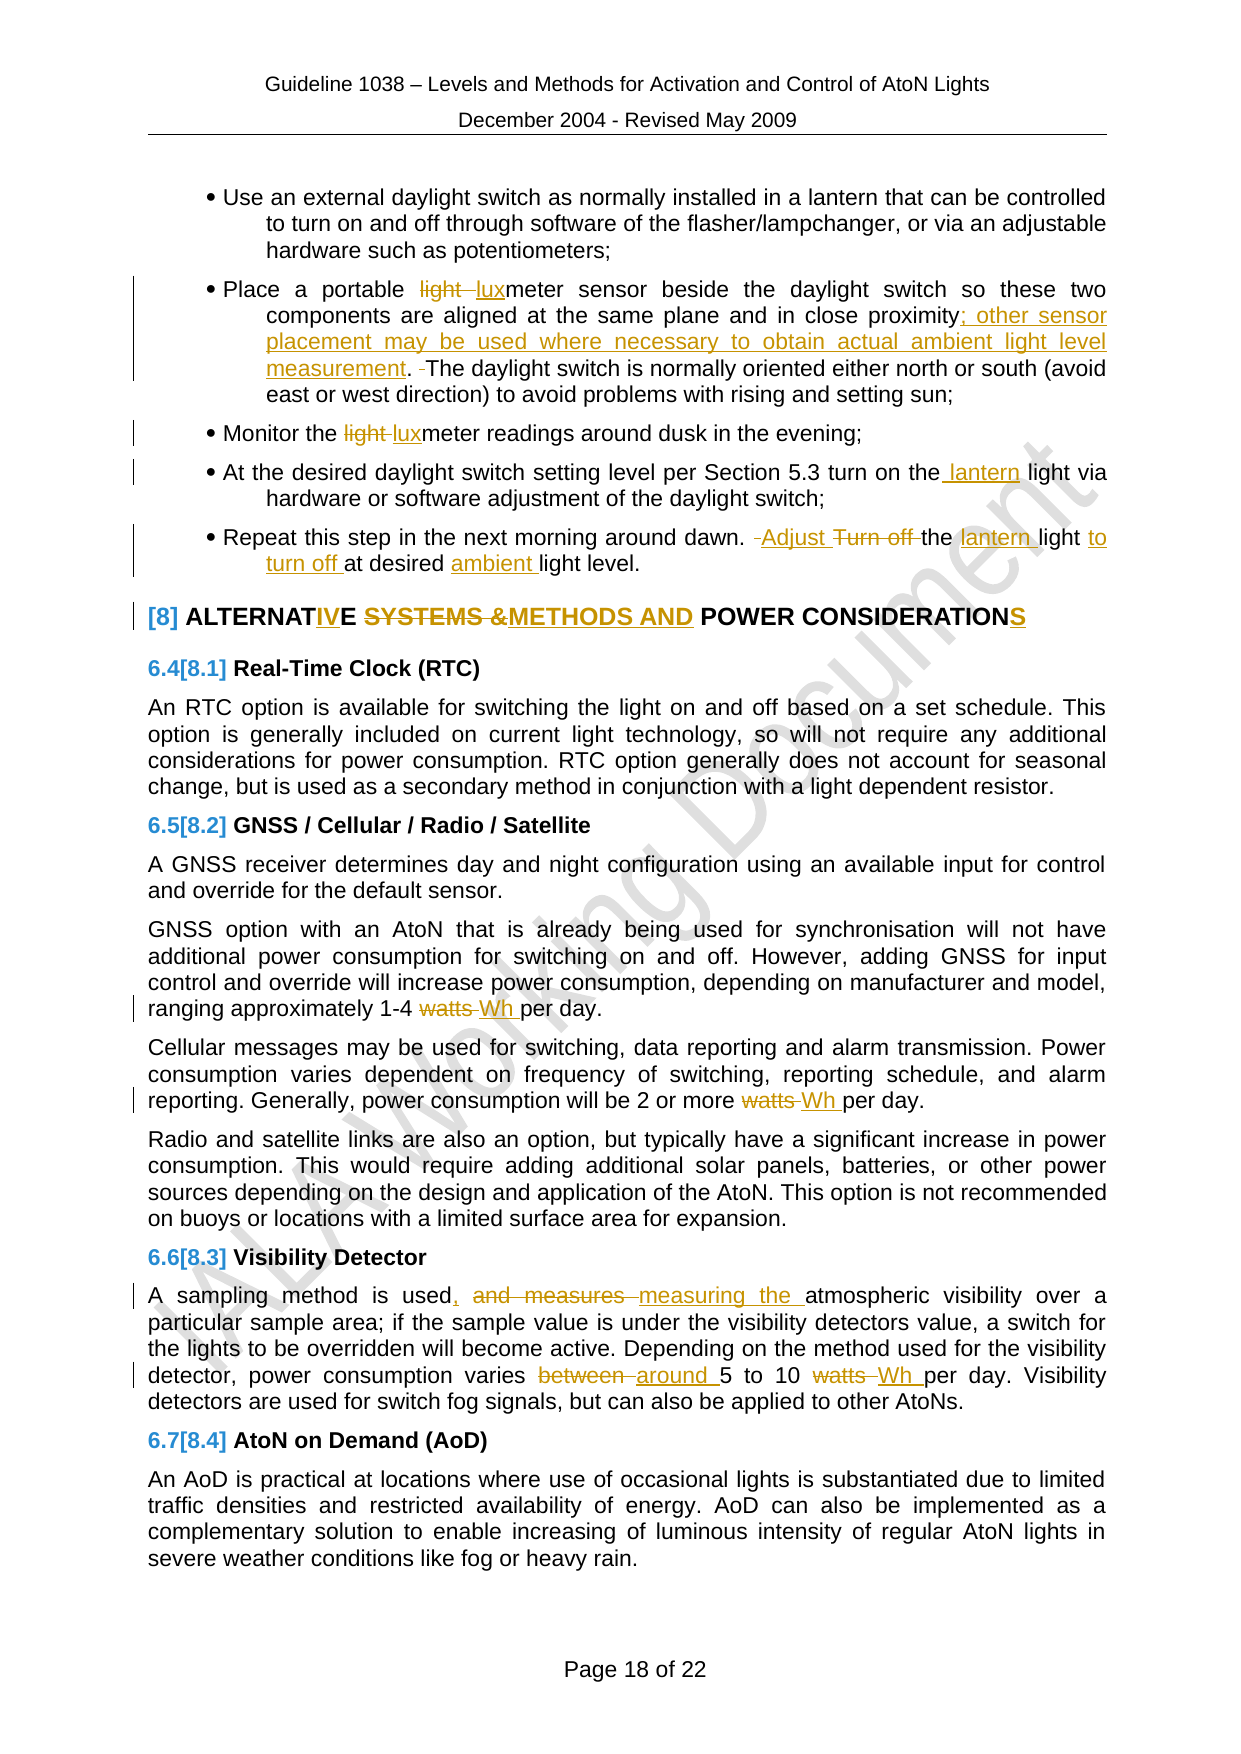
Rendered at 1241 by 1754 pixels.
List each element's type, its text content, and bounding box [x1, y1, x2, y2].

text An RTC option is available for switching the light on and off based on a set schedule. This option is generally included on current light technology, so will not require any additional considerations for power consumption. RTC option generally does not account for seasonal change, but is used as a secondary method in conjunction with a light dependent resistor. [148, 694, 1107, 800]
text Monitor the meter readings around dusk in the evening; [207, 420, 1107, 446]
text Repeat this step in the next morning around dawn. the light at desired light level. [207, 524, 1107, 577]
text Place a portable meter sensor beside the daylight switch so these two components are aligned at the same plane and in close proximity. The daylight switch is normally oriented either north or south (avoid east or west direction) to avoid problems with rising and setting sun; [207, 276, 1107, 407]
text Radio and satellite links are also an option, but typically have a significant increase in power consumption. This would require adding additional solar panels, batteries, or other power sources depending on the design and application of the AtoN. This option is not recommended on buoys or locations with a limited surface area for expansion. [148, 1126, 1107, 1231]
subtitle Visibility Detector [148, 1244, 1107, 1270]
text GNSS option with an AtoN that is already being used for synchronisation will not have additional power consumption for switching on and off. However, adding GNSS for input control and override will increase power consumption, depending on manufacturer and model, ranging approximately 1-4 per day. [148, 916, 1107, 1022]
text Use an external daylight switch as normally installed in a lantern that can be controlled to turn on and off through software of the flasher/lampchanger, or via an adjustable hardware such as potentiometers; [207, 184, 1107, 263]
subtitle GNSS / Cellular / Radio / Satellite [148, 812, 1107, 838]
text An AoD is practical at locations where use of occasional lights is substantiated due to limited traffic densities and restricted availability of energy. AoD can also be implemented as a complementary solution to enable increasing of luminous intensity of regular AtoN lights in severe weather conditions like fog or heavy rain. [148, 1466, 1107, 1571]
text A sampling method is used atmospheric visibility over a particular sample area; if the sample value is under the visibility detectors value, a switch for the lights to be overridden will become active. Depending on the method used for the visibility detector, power consumption varies 5 to 10 per day. Visibility detectors are used for switch fog signals, but can also be applied to other AtoNs. [148, 1282, 1107, 1414]
text Cellular messages may be used for switching, data reporting and alarm transmission. Power consumption varies dependent on frequency of switching, reporting schedule, and alarm reporting. Generally, power consumption will be 2 or more per day. [148, 1034, 1107, 1113]
text A GNSS receiver determines day and night configuration using an available input for control and override for the default sensor. [148, 851, 1107, 904]
subtitle AtoN on Demand (AoD) [148, 1427, 1107, 1453]
subtitle Alternate POWER consideration [148, 602, 1107, 630]
subtitle Real-Time Clock (RTC) [148, 655, 1107, 682]
text At the desired daylight switch setting level per Section 5.3 turn on the light via hardware or software adjustment of the daylight switch; [207, 459, 1107, 511]
